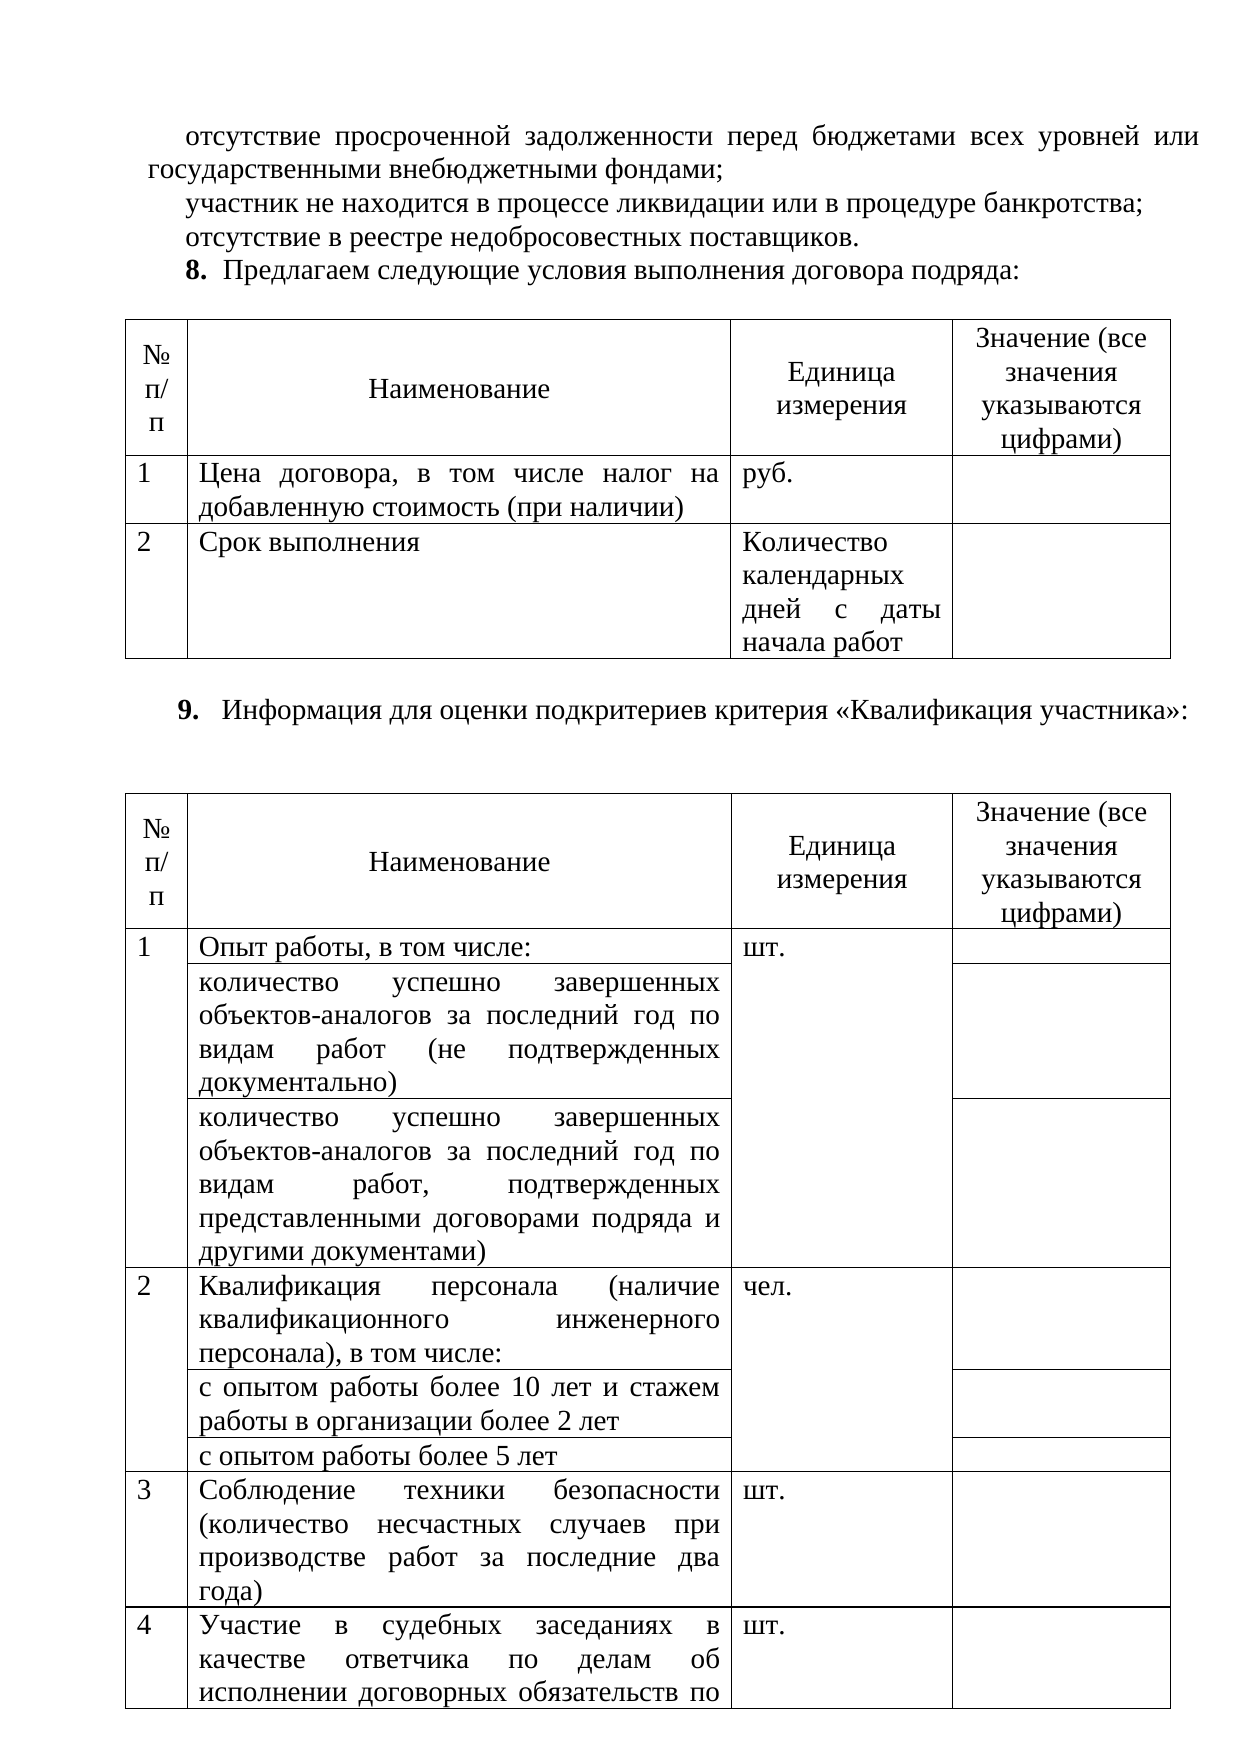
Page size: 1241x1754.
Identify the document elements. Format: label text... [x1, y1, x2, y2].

table_cell [953, 524, 1170, 658]
table_cell 1 [126, 929, 187, 1267]
table_cell руб. [731, 456, 952, 523]
table_cell Срок выполнения [188, 524, 730, 658]
text отсутствие просроченной задолженности перед бюджетами всех уровней или государственными внебюджетными фондами; [148, 118, 1200, 185]
list Предлагаем следующие условия выполнения договора подряда: [185, 252, 1200, 286]
table_header № п/п [126, 320, 187, 454]
table_cell Соблюдение техники безопасности (количество несчастных случаев при производстве работ за последние два года) [188, 1472, 731, 1606]
table_cell 3 [126, 1472, 187, 1606]
table_cell [953, 1472, 1170, 1606]
table_cell 4 [126, 1608, 187, 1708]
table_header Наименование [188, 320, 730, 454]
table_cell шт. [732, 929, 952, 1267]
table_cell [953, 456, 1170, 523]
table_header Единица измерения [731, 320, 952, 454]
table_cell количество успешно завершенных объектов-аналогов за последний год по видам работ (не подтвержденных документально) [188, 964, 731, 1098]
table_cell Опыт работы, в том числе: [188, 929, 731, 963]
table_cell [953, 1268, 1170, 1368]
table_header № п/п [126, 794, 187, 928]
table_header Единица измерения [732, 794, 952, 928]
table_cell [953, 1370, 1170, 1437]
table_cell с опытом работы более 5 лет [188, 1438, 731, 1471]
table_cell шт. [732, 1472, 952, 1606]
table_cell 2 [126, 1268, 187, 1471]
table_cell [953, 1438, 1170, 1471]
table_cell 2 [126, 524, 187, 658]
table_cell [953, 929, 1170, 963]
table_cell чел. [732, 1268, 952, 1471]
table_cell с опытом работы более 10 лет и стажем работы в организации более 2 лет [188, 1370, 731, 1437]
table_header Значение (все значения указываются цифрами) [953, 320, 1170, 454]
table_header Наименование [188, 794, 731, 928]
table_cell количество успешно завершенных объектов-аналогов за последний год по видам работ, подтвержденных представленными договорами подряда и другими документами) [188, 1099, 731, 1267]
table_cell Цена договора, в том числе налог на добавленную стоимость (при наличии) [188, 456, 730, 523]
table_cell Количество календарных дней с даты начала работ [731, 524, 952, 658]
list Информация для оценки подкритериев критерия «Квалификация участника»: [148, 692, 1200, 726]
text участник не находится в процессе ликвидации или в процедуре банкротства; [148, 185, 1200, 219]
table_cell [953, 964, 1170, 1098]
table_cell шт. [732, 1608, 952, 1708]
text отсутствие в реестре недобросовестных поставщиков. [148, 219, 1200, 252]
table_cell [188, 1608, 731, 1708]
table_cell 1 [126, 456, 187, 523]
table_cell [953, 1099, 1170, 1267]
table_cell Квалификация персонала (наличие квалификационного инженерного персонала), в том числе: [188, 1268, 731, 1368]
table_cell [953, 1608, 1170, 1708]
table_header Значение (все значения указываются цифрами) [953, 794, 1170, 928]
